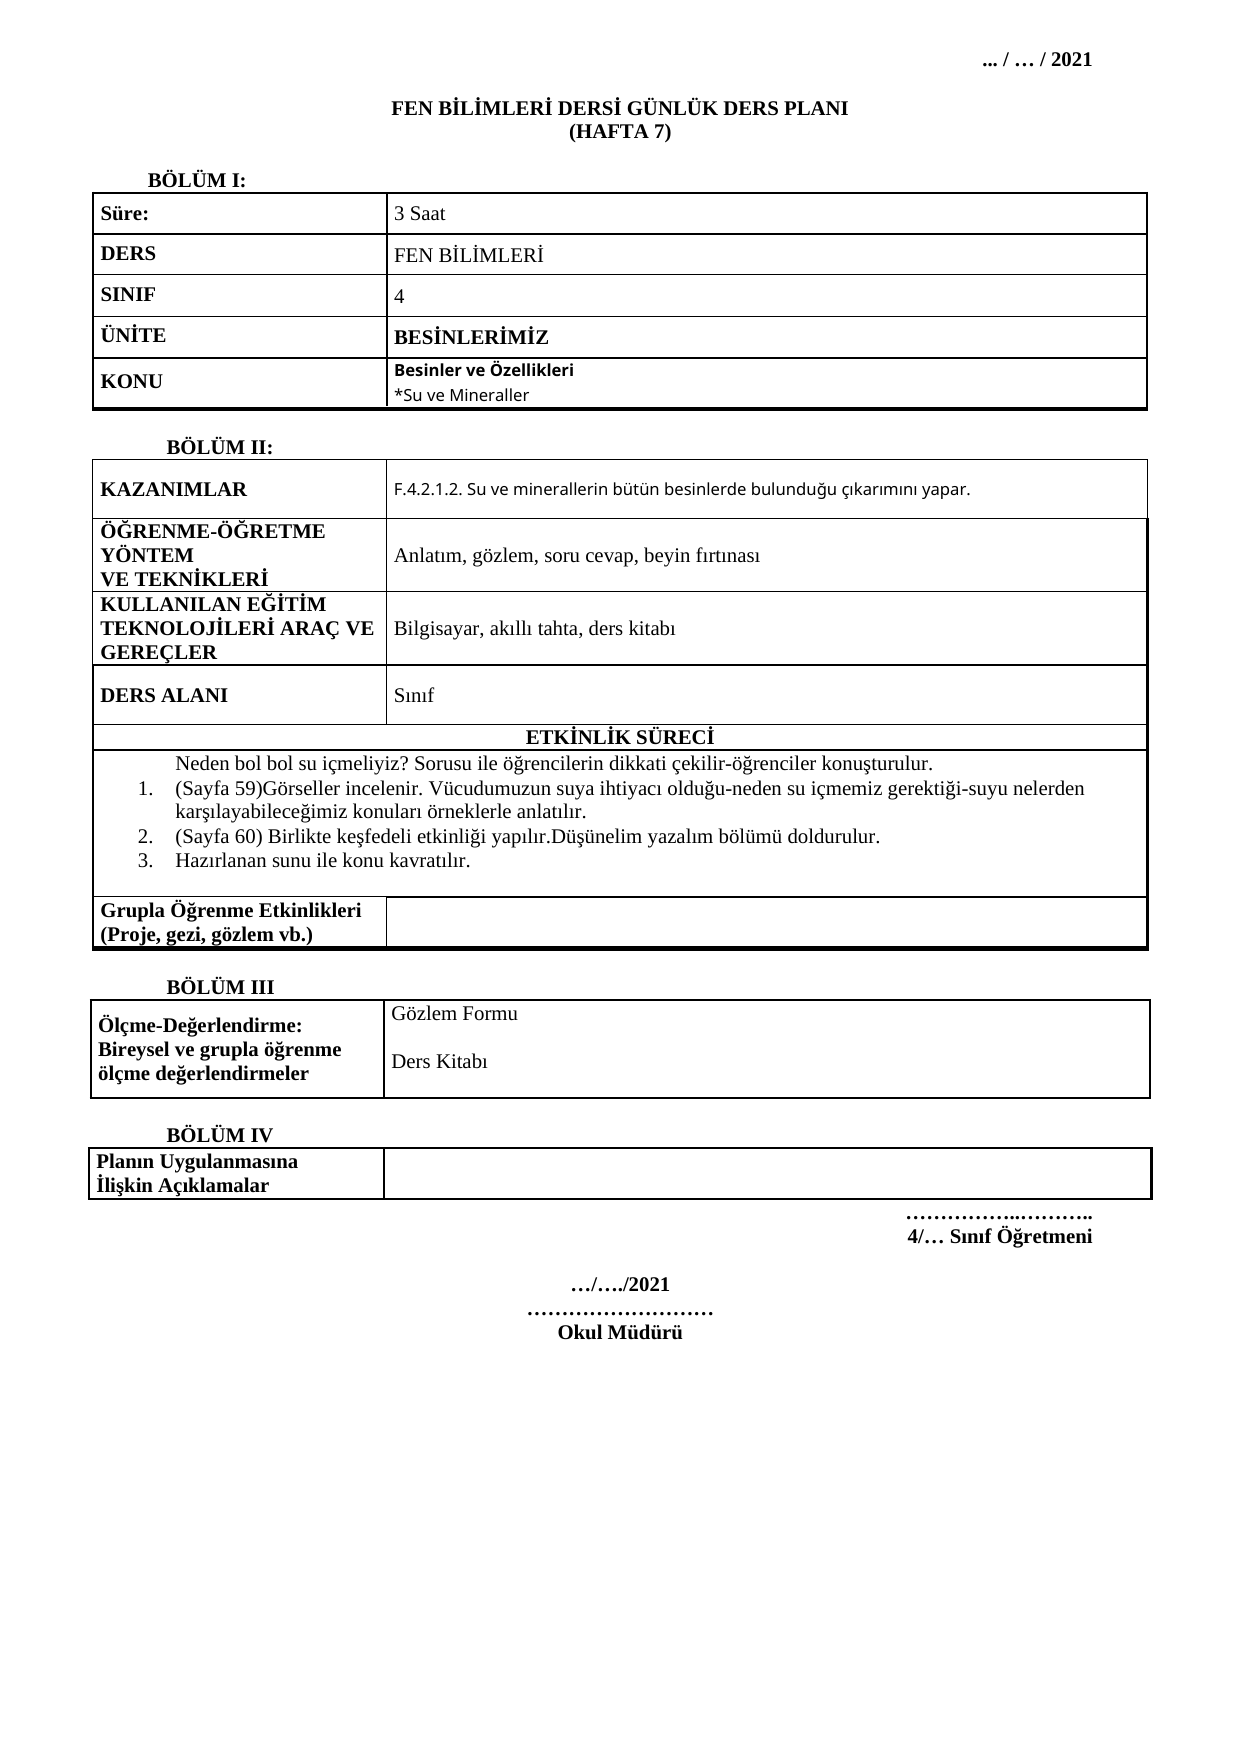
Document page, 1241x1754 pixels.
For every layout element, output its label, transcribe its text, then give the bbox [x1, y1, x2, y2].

text (HAFTA 7) [148, 119, 1092, 143]
table_header [385, 1149, 1150, 1197]
table_cell SINIF [94, 275, 386, 316]
table_cell ÖĞRENME-ÖĞRETME YÖNTEM VE TEKNİKLERİ [93, 519, 386, 591]
table_header Süre: [94, 194, 386, 233]
table_header Planın Uygulanmasına İlişkin Açıklamalar [90, 1149, 383, 1197]
text BÖLÜM I: [148, 168, 1092, 192]
table_cell ETKİNLİK SÜRECİ [94, 725, 1146, 749]
table_cell DERS ALANI [94, 666, 386, 724]
table_cell DERS [94, 235, 386, 274]
table_cell KONU [94, 359, 386, 406]
table_header KAZANIMLAR [93, 460, 386, 518]
text ……………..……….. [148, 1200, 1092, 1224]
table_header Ölçme-Değerlendirme: Bireysel ve grupla öğrenme ölçme değerlendirmeler [92, 1001, 383, 1097]
table_header F.4.2.1.2. Su ve minerallerin bütün besinlerde bulunduğu çıkarımını yapar. [387, 460, 1147, 518]
table_cell Grupla Öğrenme Etkinlikleri (Proje, gezi, gözlem vb.) [94, 897, 386, 946]
text …/…./2021 [148, 1272, 1092, 1296]
table_cell Anlatım, gözlem, soru cevap, beyin fırtınası [387, 519, 1146, 591]
text 4/… Sınıf Öğretmeni [148, 1224, 1092, 1248]
text Okul Müdürü [148, 1320, 1092, 1344]
table_header 3 Saat [388, 194, 1146, 233]
table_header Gözlem Formu Ders Kitabı [385, 1001, 1149, 1097]
table_cell Besinler ve Özellikleri *Su ve Mineraller [388, 359, 1146, 406]
text FEN BİLİMLERİ DERSİ GÜNLÜK DERS PLANI [148, 95, 1092, 119]
table_cell KULLANILAN EĞİTİM TEKNOLOJİLERİ ARAÇ VE GEREÇLER [93, 592, 386, 664]
table_cell ÜNİTE [94, 317, 386, 357]
table_cell Neden bol bol su içmeliyiz? Sorusu ile öğrencilerin dikkati çekilir-öğrenciler konuşturulur. (Sayfa 59)Görseller incelenir. Vücudumuzun suya ihtiyacı olduğu-neden su içmemiz gerektiği-suyu nelerden karşılayabileceğimiz konuları örneklerle anlatılır. (Sayfa 60) Birlikte keşfedeli etkinliği yapılır.Düşünelim yazalım bölümü doldurulur. Hazırlanan sunu ile konu kavratılır. [94, 751, 1146, 896]
text BÖLÜM II: [148, 435, 1092, 459]
table_cell [387, 898, 1146, 946]
text ... / … / 2021 [148, 47, 1092, 71]
subtitle BÖLÜM IV [148, 1123, 1092, 1147]
subtitle BÖLÜM III [148, 975, 1092, 999]
table_cell 4 [388, 275, 1146, 316]
text ……………………… [148, 1296, 1092, 1320]
table_cell FEN BİLİMLERİ [388, 235, 1146, 274]
table_cell BESİNLERİMİZ [388, 317, 1146, 357]
table_cell Sınıf [387, 666, 1146, 724]
table_cell Bilgisayar, akıllı tahta, ders kitabı [387, 592, 1146, 664]
